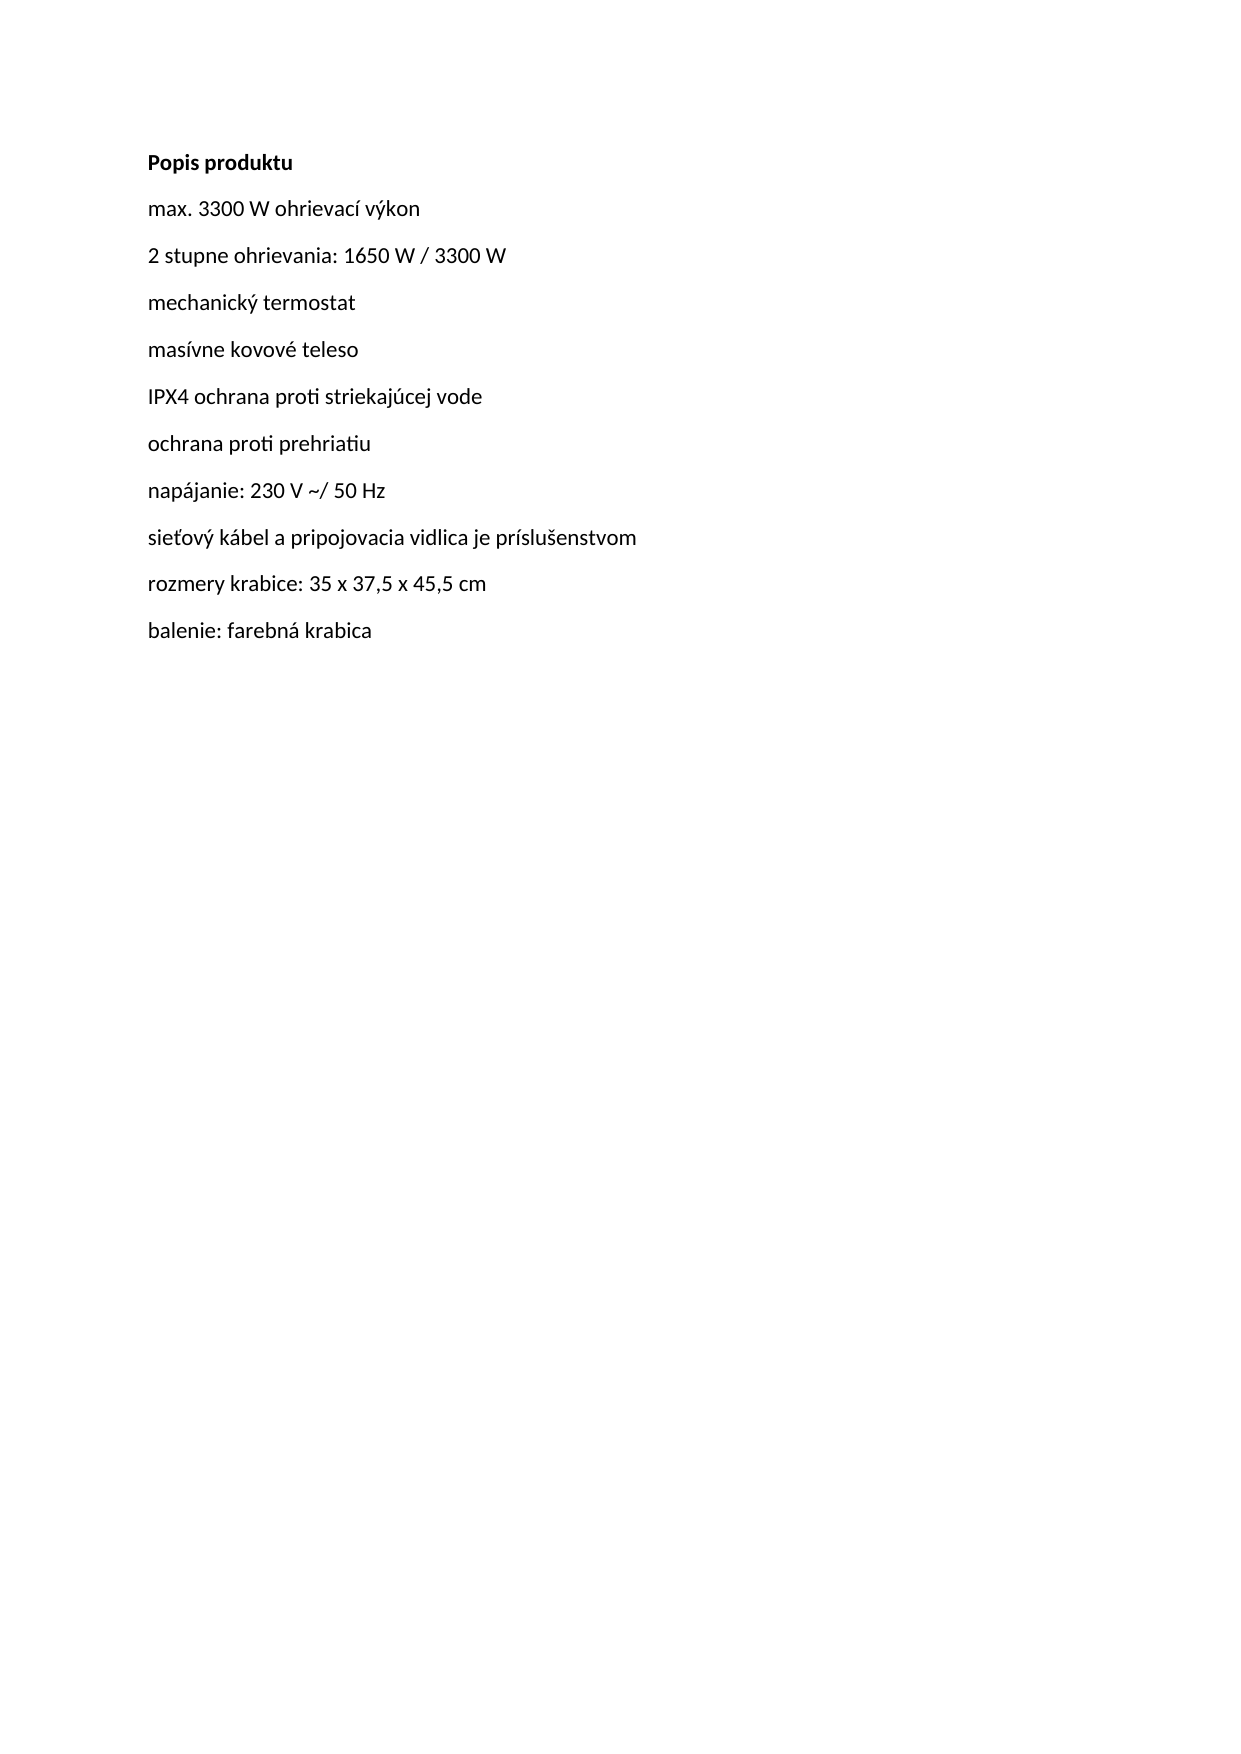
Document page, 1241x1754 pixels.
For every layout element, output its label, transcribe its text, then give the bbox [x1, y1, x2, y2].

text 2 stupne ohrievania: 1650 W / 3300 W [148, 241, 1093, 269]
text masívne kovové teleso [148, 335, 1093, 363]
text IPX4 ochrana proti striekajúcej vode [148, 382, 1093, 410]
text napájanie: 230 V ~/ 50 Hz [148, 476, 1093, 504]
text sieťový kábel a pripojovacia vidlica je príslušenstvom [148, 523, 1093, 551]
text rozmery krabice: 35 x 37,5 x 45,5 cm [148, 569, 1093, 597]
text Popis produktu [148, 148, 1093, 176]
text mechanický termostat [148, 288, 1093, 316]
text ochrana proti prehriatiu [148, 429, 1093, 457]
text max. 3300 W ohrievací výkon [148, 194, 1093, 222]
text balenie: farebná krabica [148, 616, 1093, 644]
